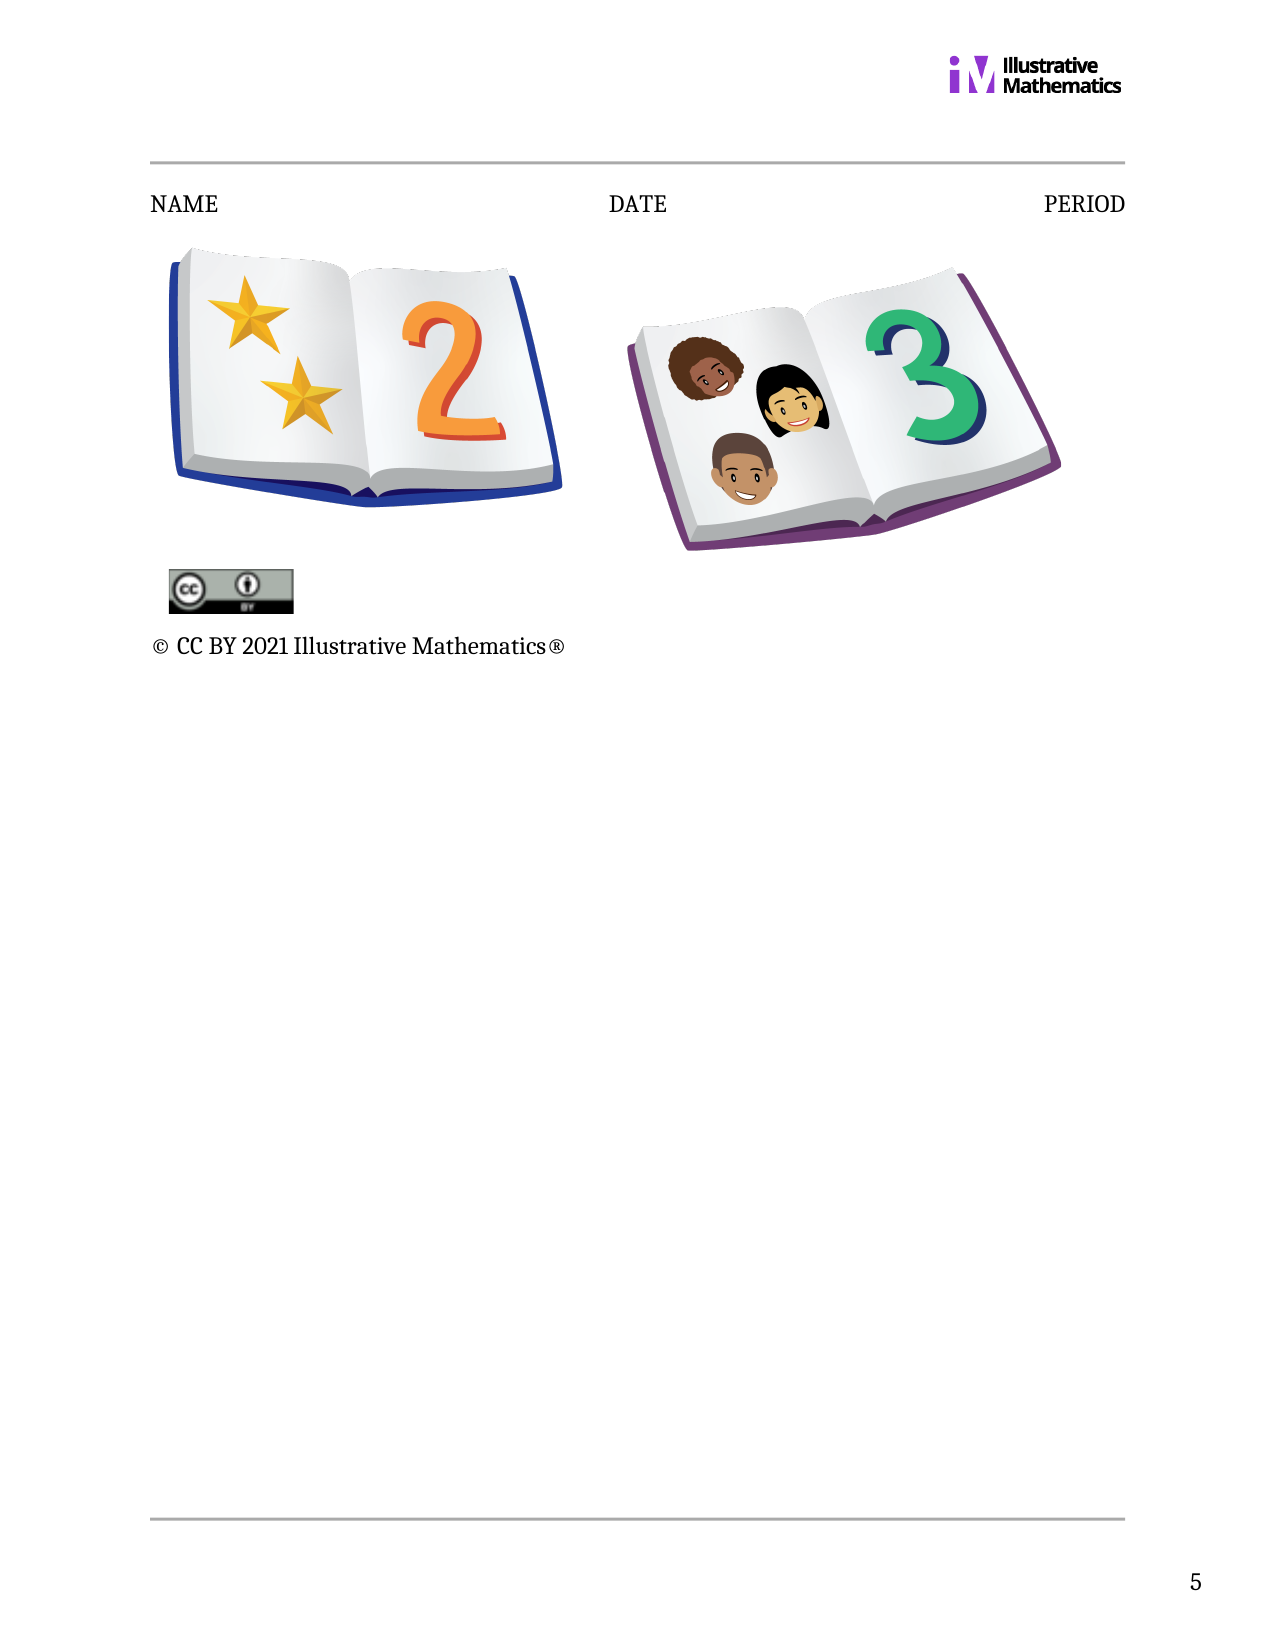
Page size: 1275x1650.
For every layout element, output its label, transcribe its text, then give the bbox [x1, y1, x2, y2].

picture [168, 247, 1062, 551]
picture [168, 569, 294, 614]
text © CC BY 2021 Illustrative Mathematics® [150, 632, 1125, 661]
picture [949, 55, 1121, 93]
